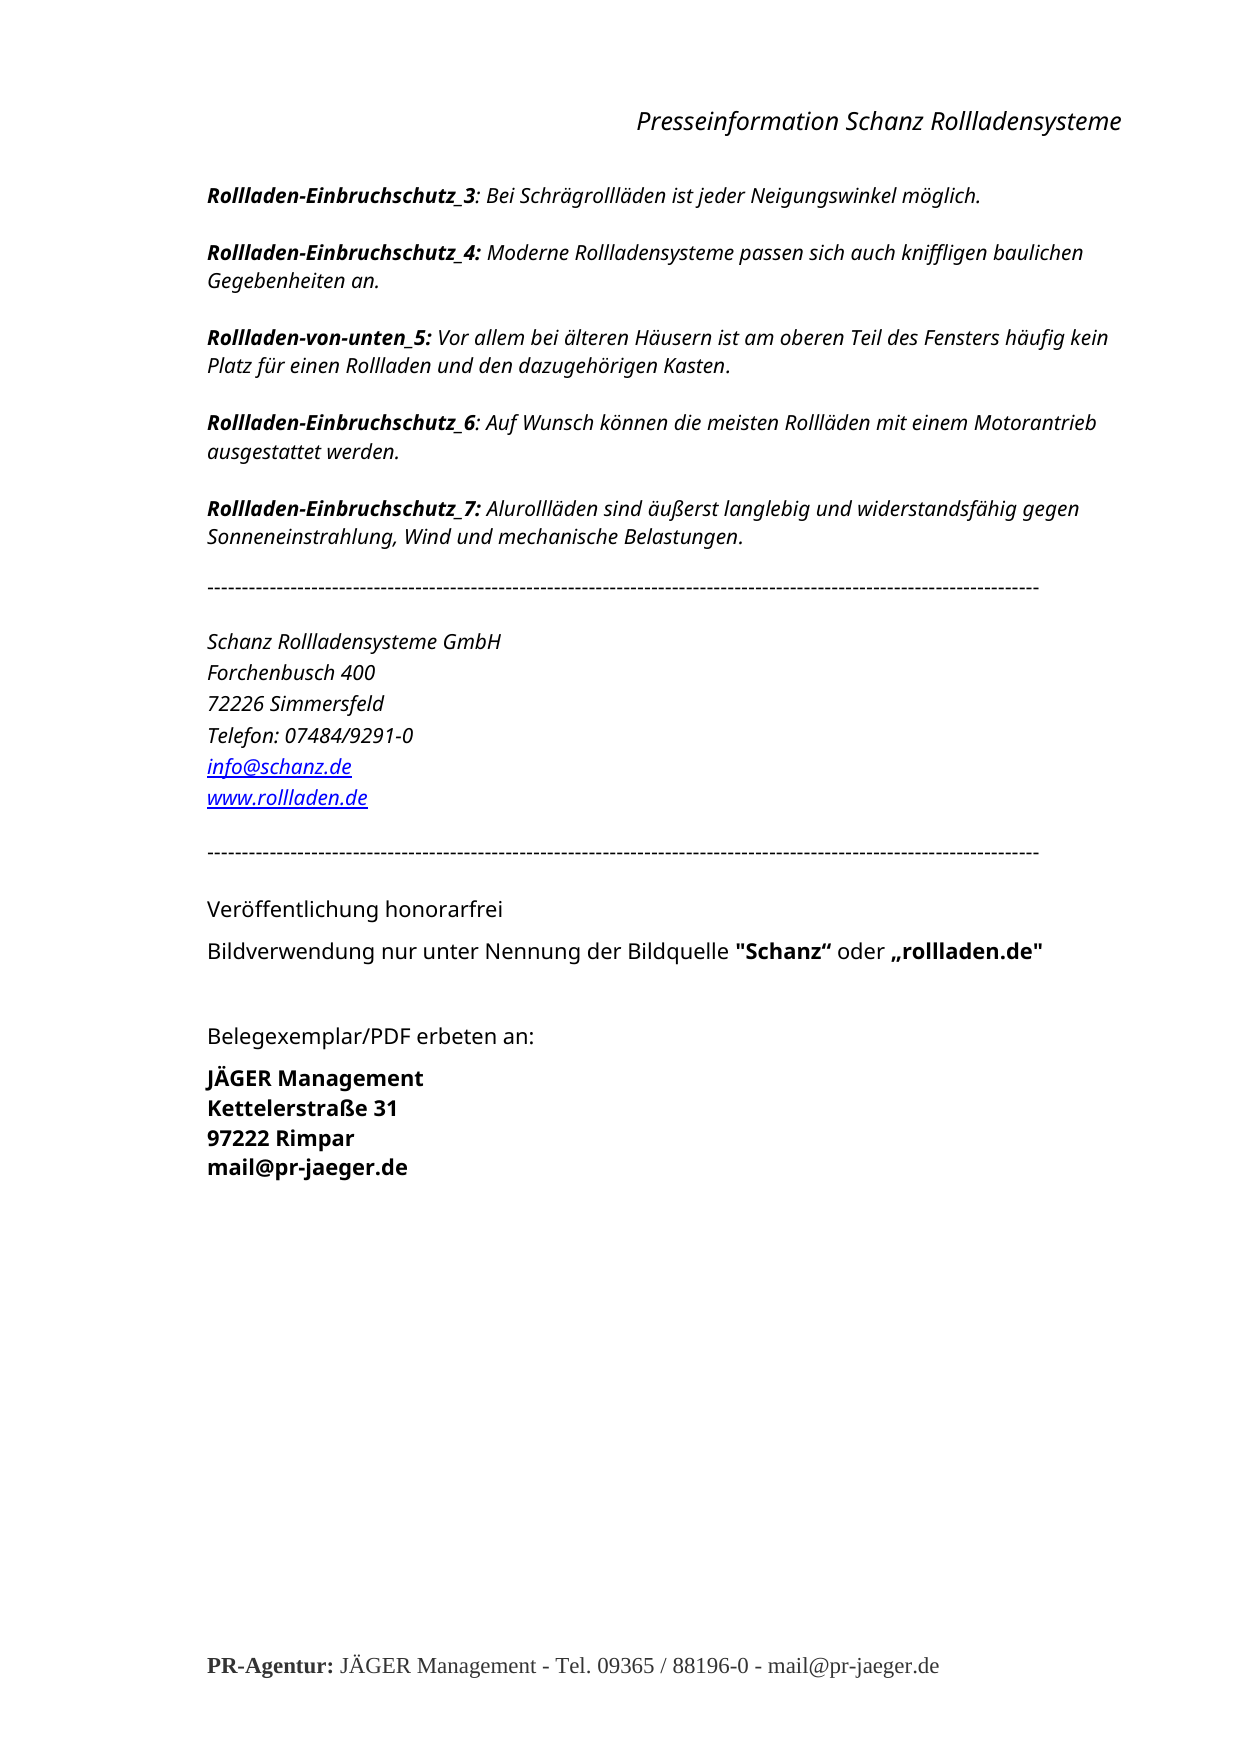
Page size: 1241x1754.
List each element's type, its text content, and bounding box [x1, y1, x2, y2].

text ------------------------------------------------------------------------------------------------------------------------ [207, 574, 1122, 598]
text mail@pr-jaeger.de [207, 1152, 1122, 1182]
text Rollladen-Einbruchschutz_3: Bei Schrägrollläden ist jeder Neigungswinkel möglich. [207, 181, 1122, 209]
text Schanz Rollladensysteme GmbH [207, 627, 1122, 655]
text Belegexemplar/PDF erbeten an: [207, 1021, 1122, 1051]
text Telefon: 07484/9291-0 [207, 718, 1122, 749]
text Rollladen-Einbruchschutz_6: Auf Wunsch können die meisten Rollläden mit einem Motorantrieb ausgestattet werden. [207, 408, 1122, 465]
text www.rollladen.de [207, 780, 1122, 812]
text Bildverwendung nur unter Nennung der Bildquelle "Schanz“ oder „rollladen.de" [207, 936, 1122, 966]
text Rollladen-Einbruchschutz_7: Alurollläden sind äußerst langlebig und widerstandsfähig gegen Sonneneinstrahlung, Wind und mechanische Belastungen. [207, 494, 1122, 551]
text 97222 Rimpar [207, 1123, 1122, 1152]
text Rollladen-Einbruchschutz_4: Moderne Rollladensysteme passen sich auch kniffligen baulichen Gegebenheiten an. [207, 238, 1122, 295]
text Rollladen-von-unten_5: Vor allem bei älteren Häusern ist am oberen Teil des Fensters häufig kein Platz für einen Rollladen und den dazugehörigen Kasten. [207, 323, 1122, 380]
text Forchenbusch 400 [207, 655, 1122, 687]
text info@schanz.de [207, 749, 1122, 780]
text 72226 Simmersfeld [207, 687, 1122, 718]
text Kettelerstraße 31 [207, 1093, 1122, 1123]
text JÄGER Management [207, 1063, 1122, 1093]
text Veröffentlichung honorarfrei [207, 894, 1122, 924]
text ------------------------------------------------------------------------------------------------------------------------ [207, 840, 1122, 864]
